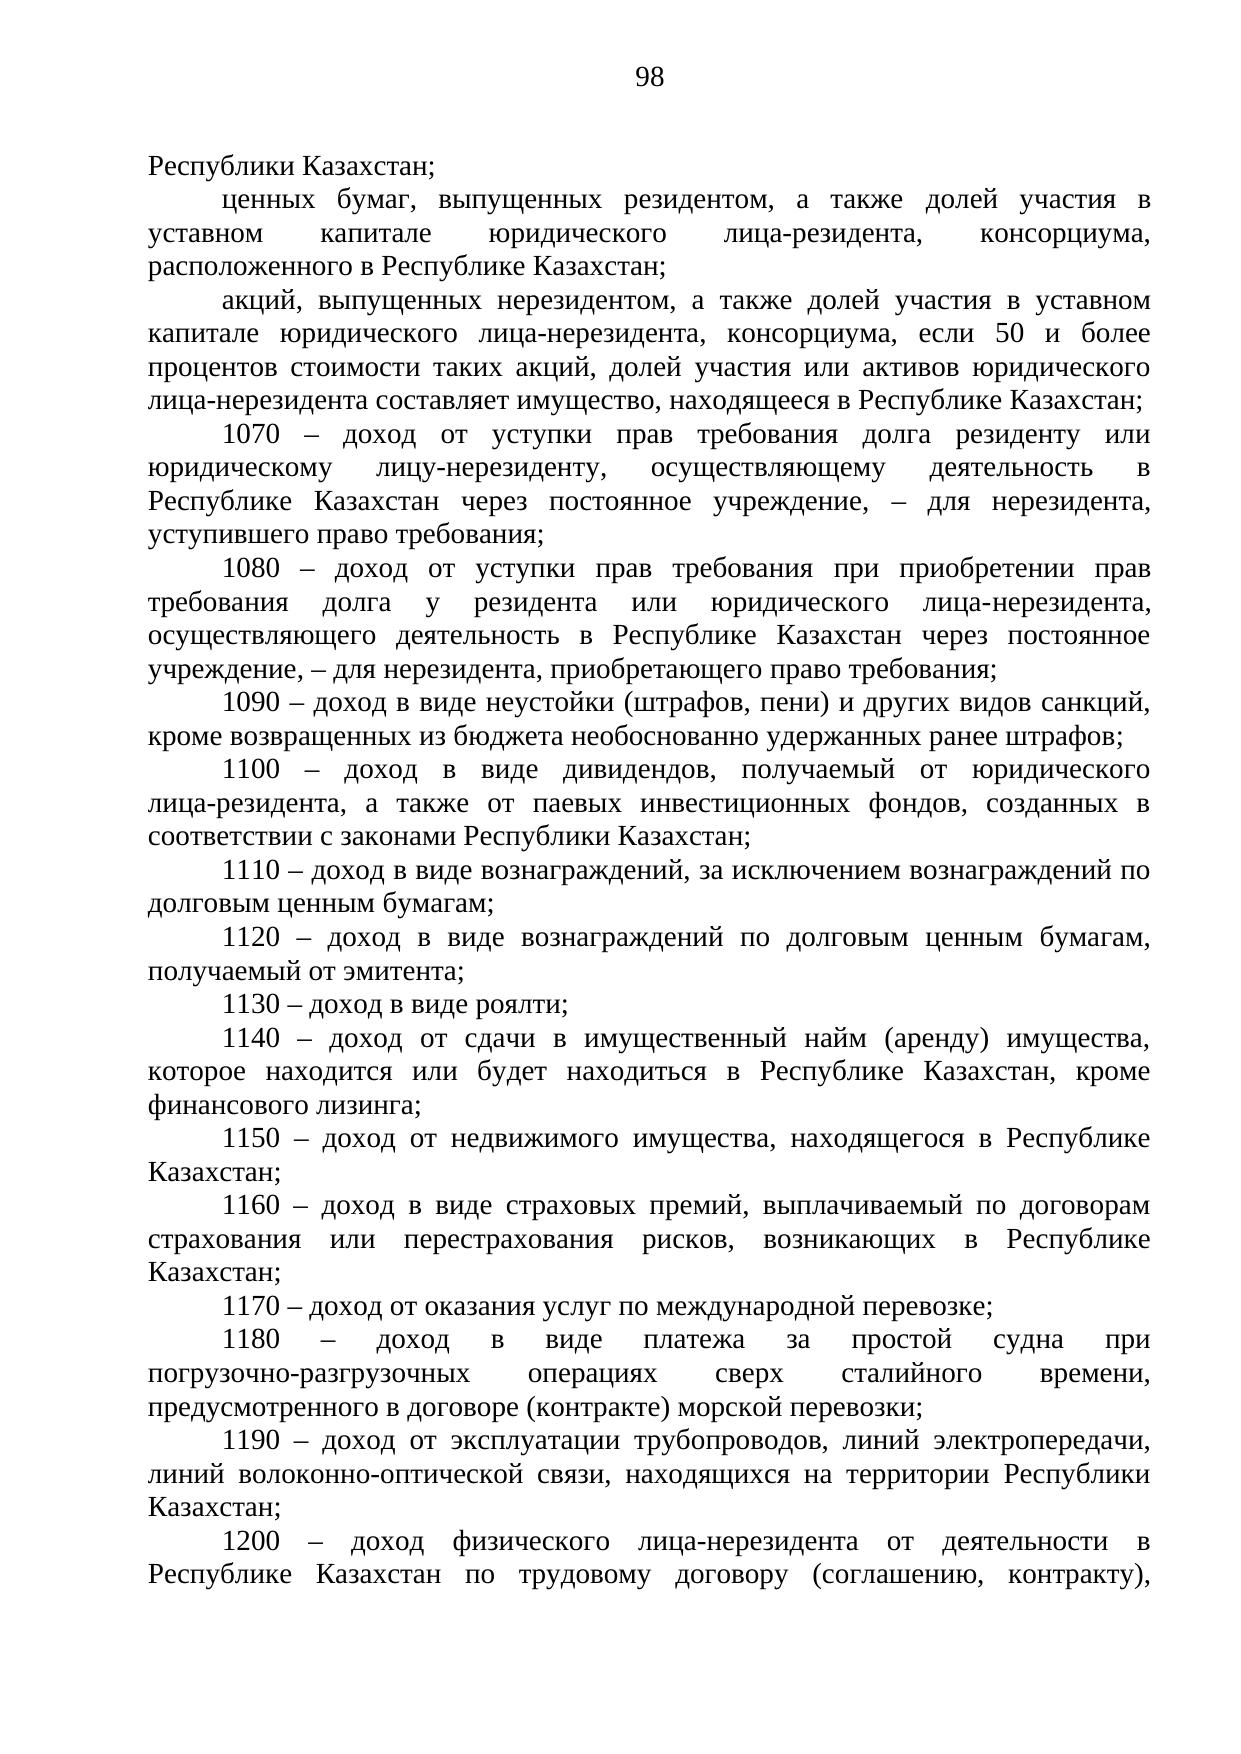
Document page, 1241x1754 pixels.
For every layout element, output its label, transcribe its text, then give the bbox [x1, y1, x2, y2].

text ценных бумаг, выпущенных резидентом, а также долей участия в уставном капитале юридического лица-резидента, консорциума, расположенного в Республике Казахстан; [148, 181, 1152, 282]
text 1100 – доход в виде дивидендов, получаемый от юридического лица-резидента, а также от паевых инвестиционных фондов, созданных в соответствии с законами Республики Казахстан; [148, 751, 1152, 852]
text 1070 – доход от уступки прав требования долга резиденту или юридическому лицу-нерезиденту, осуществляющему деятельность в Республике Казахстан через постоянное учреждение, – для нерезидента, уступившего право требования; [148, 416, 1152, 550]
text 1080 – доход от уступки прав требования при приобретении прав требования долга у резидента или юридического лица-нерезидента, осуществляющего деятельность в Республике Казахстан через постоянное учреждение, – для нерезидента, приобретающего право требования; [148, 550, 1152, 684]
text 1120 – доход в виде вознаграждений по долговым ценным бумагам, получаемый от эмитента; [148, 919, 1152, 986]
text 1140 – доход от сдачи в имущественный найм (аренду) имущества, которое находится или будет находиться в Республике Казахстан, кроме финансового лизинга; [148, 1020, 1152, 1120]
text 1180 – доход в виде платежа за простой судна при погрузочно-разгрузочных операциях сверх сталийного времени, предусмотренного в договоре (контракте) морской перевозки; [148, 1322, 1152, 1422]
text 1130 – доход в виде роялти; [148, 986, 1152, 1020]
text 1190 – доход от эксплуатации трубопроводов, линий электропередачи, линий волоконно-оптической связи, находящихся на территории Республики Казахстан; [148, 1422, 1152, 1523]
text 1150 – доход от недвижимого имущества, находящегося в Республике Казахстан; [148, 1120, 1152, 1187]
text 1170 – доход от оказания услуг по международной перевозке; [148, 1288, 1152, 1322]
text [148, 148, 1152, 181]
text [148, 1523, 1152, 1590]
text 1110 – доход в виде вознаграждений, за исключением вознаграждений по долговым ценным бумагам; [148, 852, 1152, 919]
text акций, выпущенных нерезидентом, а также долей участия в уставном капитале юридического лица-нерезидента, консорциума, если 50 и более процентов стоимости таких акций, долей участия или активов юридического лица-нерезидента составляет имущество, находящееся в Республике Казахстан; [148, 282, 1152, 416]
text 1160 – доход в виде страховых премий, выплачиваемый по договорам страхования или перестрахования рисков, возникающих в Республике Казахстан; [148, 1187, 1152, 1288]
text 1090 – доход в виде неустойки (штрафов, пени) и других видов санкций, кроме возвращенных из бюджета необоснованно удержанных ранее штрафов; [148, 684, 1152, 751]
